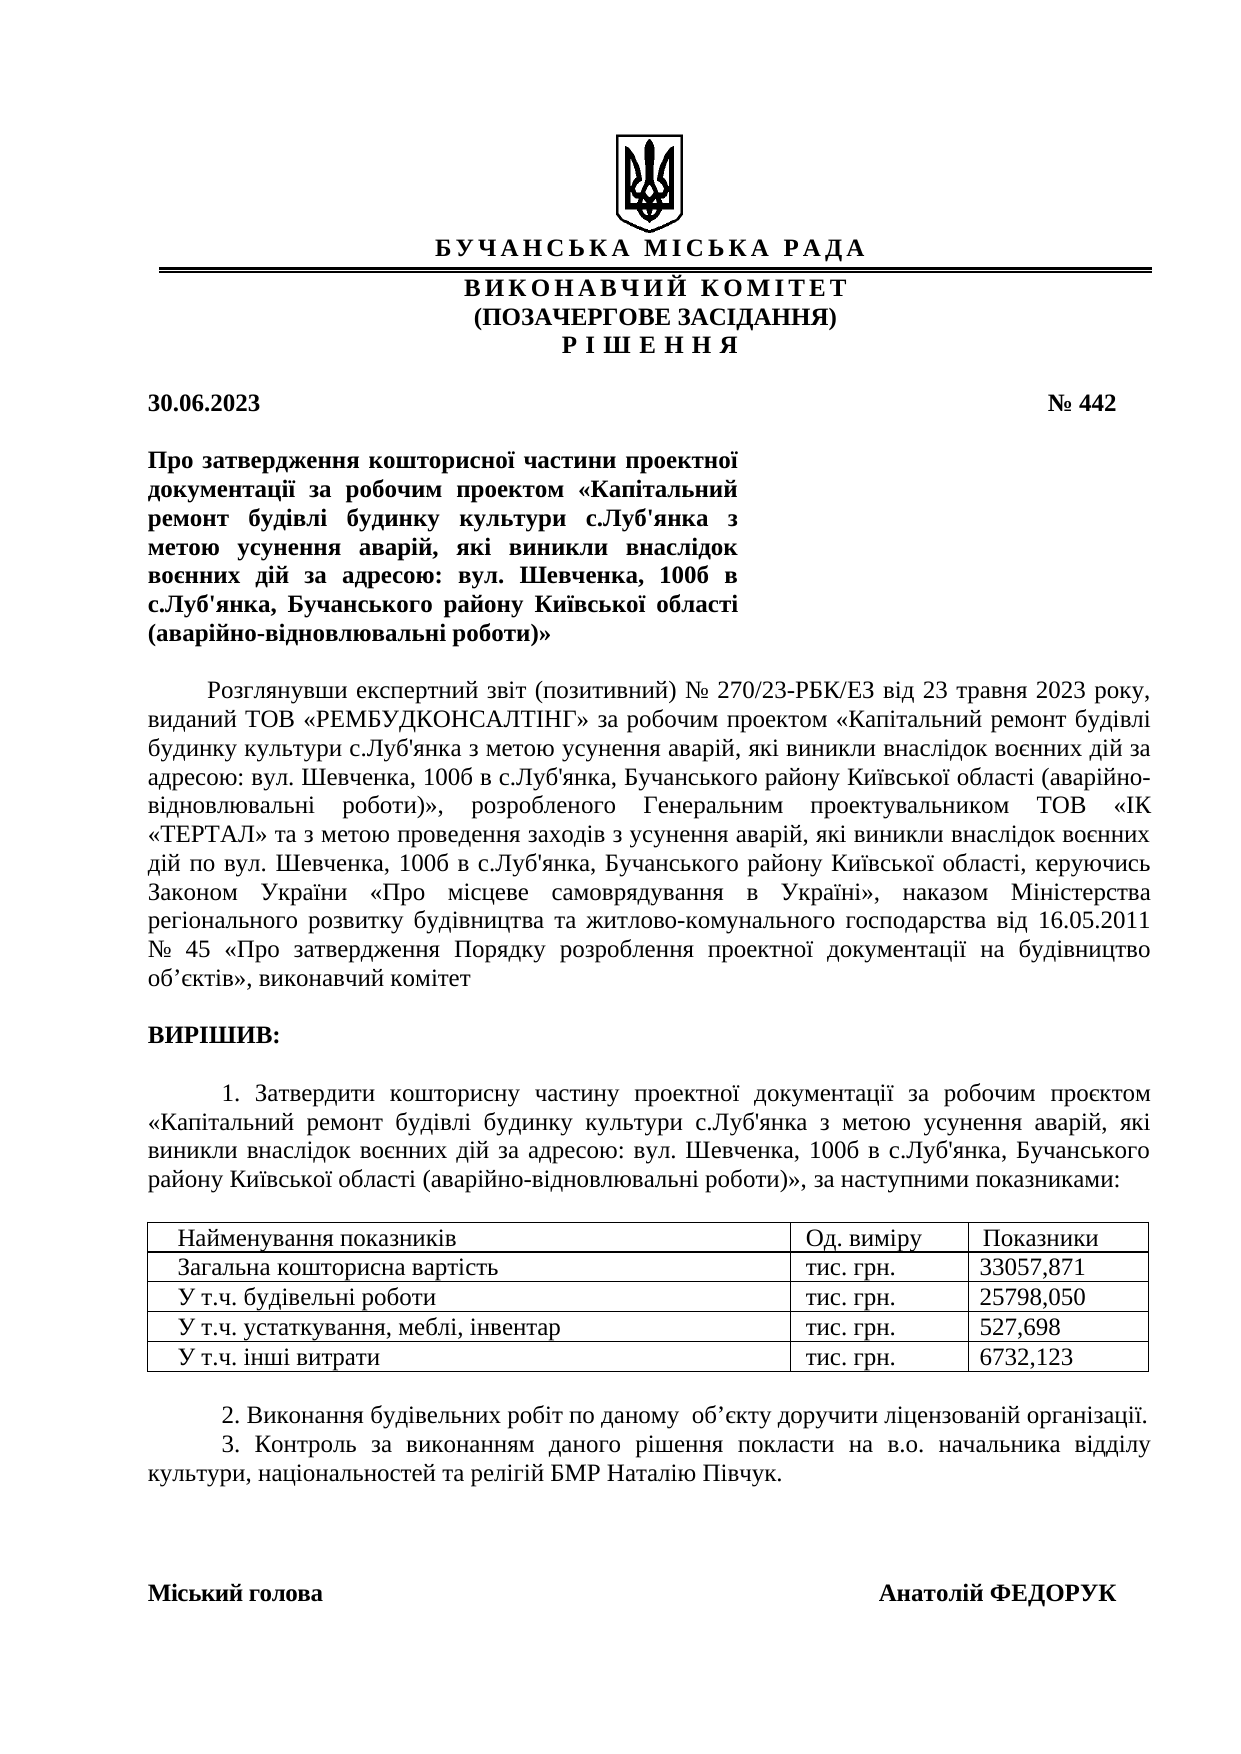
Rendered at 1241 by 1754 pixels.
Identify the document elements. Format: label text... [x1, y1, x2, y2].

table_cell У т.ч. будівельні роботи [148, 1282, 790, 1311]
text 1. Затвердити кошторисну частину проектної документації за робочим проєктом «Капітальний ремонт будівлі будинку культури с.Луб'янка з метою усунення аварій, які виникли внаслідок воєнних дій за адресою: вул. Шевченка, 100б в с.Луб'янка, Бучанського району Київської області (аварійно-відновлювальні роботи)», за наступними показниками: [148, 1078, 1152, 1193]
text РІШЕННЯ [148, 330, 1152, 359]
text 2. Виконання будівельних робіт по даному об’єкту доручити ліцензованій організації. [148, 1400, 1152, 1429]
text Розглянувши експертний звіт (позитивний) № 270/23-РБК/ЕЗ від 23 травня 2023 року, виданий ТОВ «РЕМБУДКОНСАЛТІНГ» за робочим проектом «Капітальний ремонт будівлі будинку культури с.Луб'янка з метою усунення аварій, які виникли внаслідок воєнних дій за адресою: вул. Шевченка, 100б в с.Луб'янка, Бучанського району Київської області (аварійно-відновлювальні роботи)», розробленого Генеральним проектувальником ТОВ «ІК «ТЕРТАЛ» та з метою проведення заходів з усунення аварій, які виникли внаслідок воєнних дій по вул. Шевченка, 100б в с.Луб'янка, Бучанського району Київської області, керуючись Законом України «Про місцеве самоврядування в Україні», наказом Міністерства регіонального розвитку будівництва та житлово-комунального господарства від 16.05.2011 № 45 «Про затвердження Порядку розроблення проектної документації на будівництво об’єктів», виконавчий комітет [148, 675, 1152, 992]
text БУЧАНСЬКА МІСЬКА РАДА [148, 233, 1152, 262]
table_cell У т.ч. устаткування, меблі, інвентар [148, 1312, 790, 1341]
table_header ВИКОНАВЧИЙ КОМІТЕТ (ПОЗАЧЕРГОВЕ ЗАСІДАННЯ) [159, 273, 1152, 330]
table_cell тис. грн. [791, 1282, 968, 1311]
table_cell 527,698 [969, 1312, 1148, 1341]
text ВИРІШИВ: [148, 1020, 1152, 1049]
table_cell тис. грн. [791, 1253, 968, 1281]
table_cell 25798,050 [969, 1282, 1148, 1311]
table_header Показники [969, 1223, 1148, 1251]
table_cell тис. грн. [791, 1312, 968, 1341]
table_cell Загальна кошторисна вартість [148, 1253, 790, 1281]
text 3. Контроль за виконанням даного рішення покласти на в.о. начальника відділу культури, національностей та релігій БМР Наталію Півчук. [148, 1429, 1152, 1487]
table_cell 33057,871 [969, 1253, 1148, 1281]
text Міський голова Анатолій ФЕДОРУК [148, 1578, 1152, 1606]
table_cell тис. грн. [791, 1342, 968, 1371]
text Про затвердження кошторисної частини проектної документації за робочим проектом «Капітальний ремонт будівлі будинку культури с.Луб'янка з метою усунення аварій, які виникли внаслідок воєнних дій за адресою: вул. Шевченка, 100б в с.Луб'янка, Бучанського району Київської області (аварійно-відновлювальні роботи)» [148, 445, 738, 647]
table_cell 6732,123 [969, 1342, 1148, 1371]
table_header Найменування показників [148, 1223, 790, 1251]
table_header Од. виміру [791, 1223, 968, 1251]
text 30.06.2023 № 442 [148, 388, 1152, 417]
table_cell У т.ч. інші витрати [148, 1342, 790, 1371]
picture [614, 133, 685, 234]
